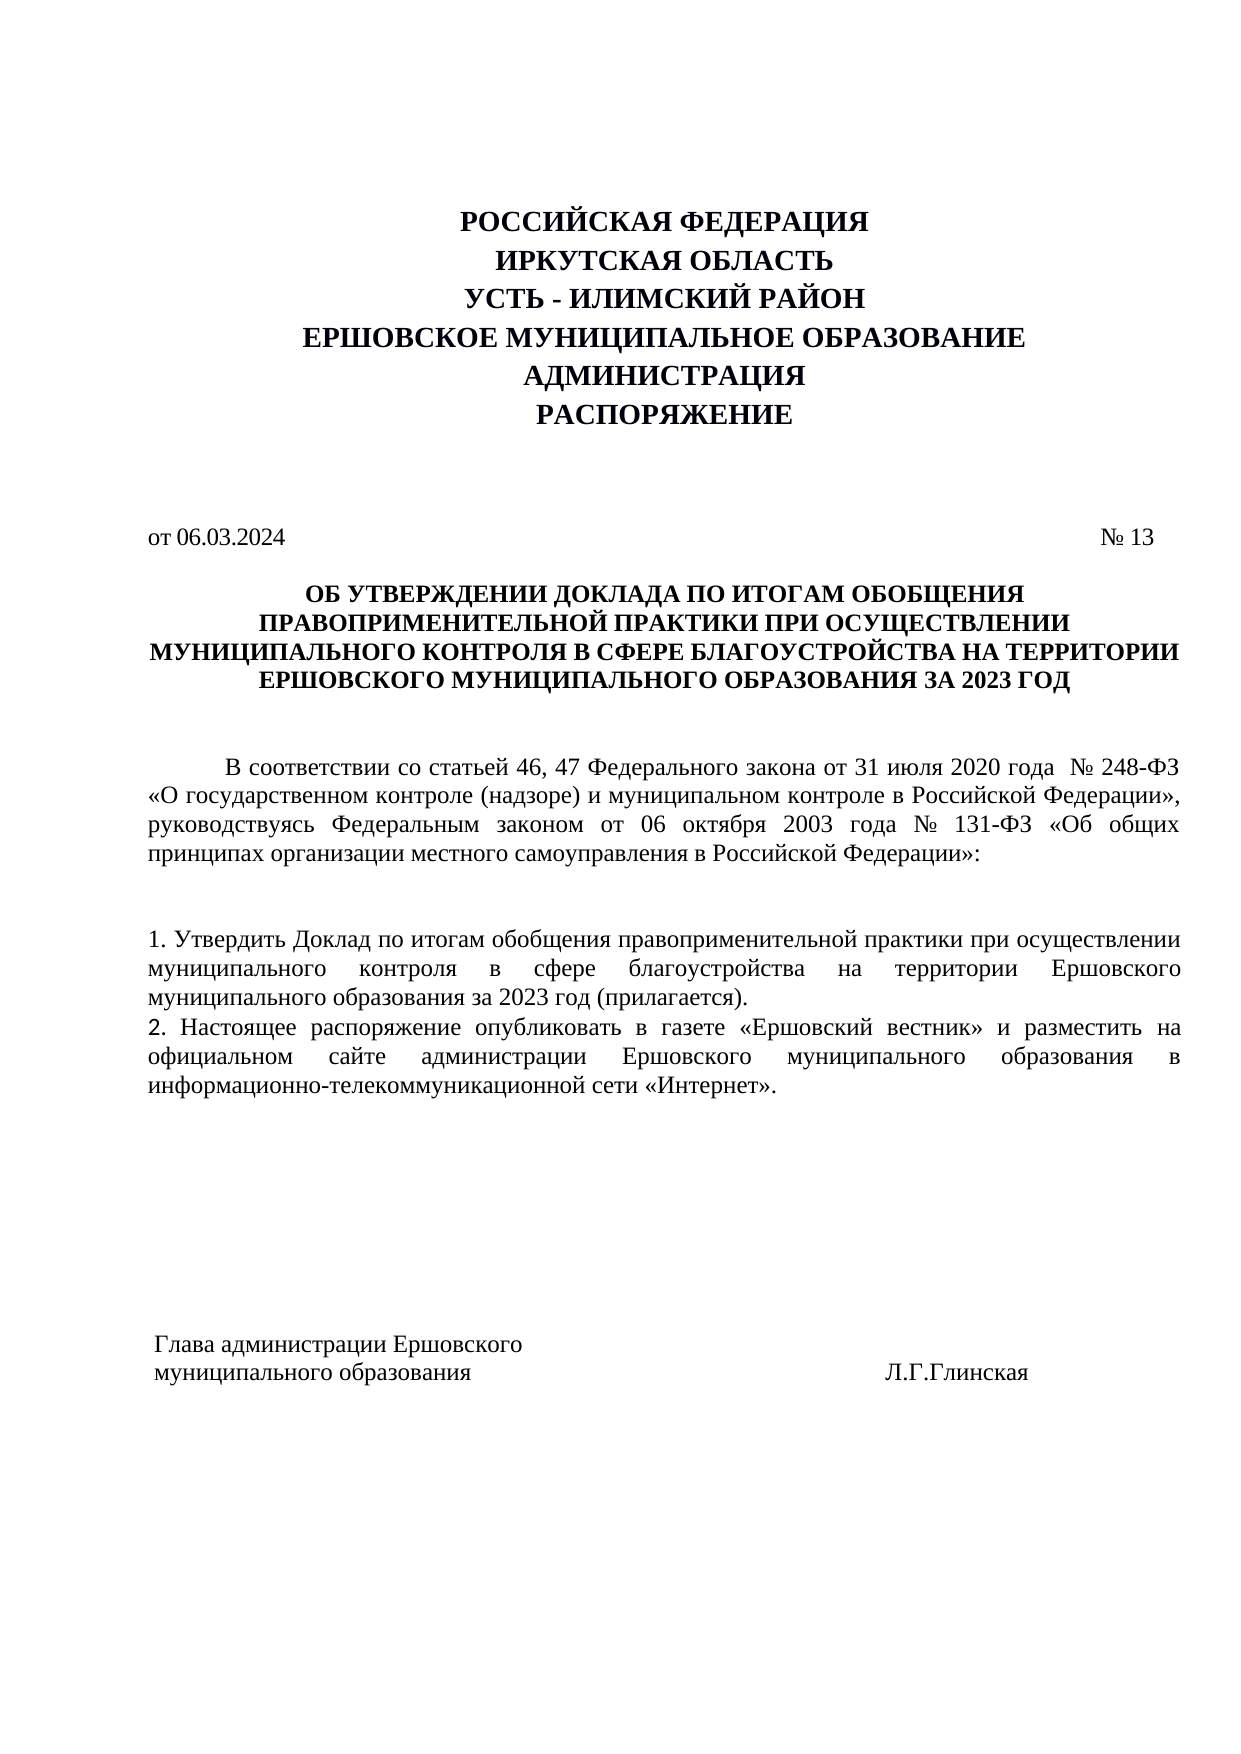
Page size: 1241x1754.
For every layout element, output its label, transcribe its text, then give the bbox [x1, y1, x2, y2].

text 2. Настоящее распоряжение опубликовать в газете «Ершовский вестник» и разместить на официальном сайте администрации Ершовского муниципального образования в информационно-телекоммуникационной сети «Интернет». [148, 1011, 1181, 1099]
text ИРКУТСКАЯ ОБЛАСТЬ [148, 243, 1181, 276]
text В соответствии со статьей 46, 47 Федерального закона от 31 июля 2020 года № 248-ФЗ «О государственном контроле (надзоре) и муниципальном контроле в Российской Федерации», руководствуясь Федеральным законом от 06 октября 2003 года № 131-ФЗ «Об общих принципах организации местного самоуправления в Российской Федерации»: [148, 752, 1181, 867]
text ОБ УТВЕРЖДЕНИИ ДОКЛАДА ПО ИТОГАМ ОБОБЩЕНИЯ ПРАВОПРИМЕНИТЕЛЬНОЙ ПРАКТИКИ ПРИ ОСУЩЕСТВЛЕНИИ МУНИЦИПАЛЬНОГО КОНТРОЛЯ В СФЕРЕ БЛАГОУСТРОЙСТВА НА ТЕРРИТОРИИ ЕРШОВСКОГО МУНИЦИПАЛЬНОГО ОБРАЗОВАНИЯ ЗА 2023 ГОД [148, 579, 1181, 694]
text ЕРШОВСКОЕ МУНИЦИПАЛЬНОЕ ОБРАЗОВАНИЕ [148, 320, 1181, 353]
text муниципального образования Л.Г.Глинская [148, 1357, 1181, 1386]
text УСТЬ - ИЛИМСКИЙ РАЙОН [148, 281, 1181, 315]
text РАСПОРЯЖЕНИЕ [148, 397, 1181, 431]
text Глава администрации Ершовского [148, 1329, 1181, 1357]
text АДМИНИСТРАЦИЯ [148, 358, 1181, 392]
text от 06.03.2024 № 13 [148, 522, 1181, 551]
text РОССИЙСКАЯ ФЕДЕРАЦИЯ [148, 204, 1181, 238]
text 1. Утвердить Доклад по итогам обобщения правоприменительной практики при осуществлении муниципального контроля в сфере благоустройства на территории Ершовского муниципального образования за 2023 год (прилагается). [148, 924, 1181, 1011]
